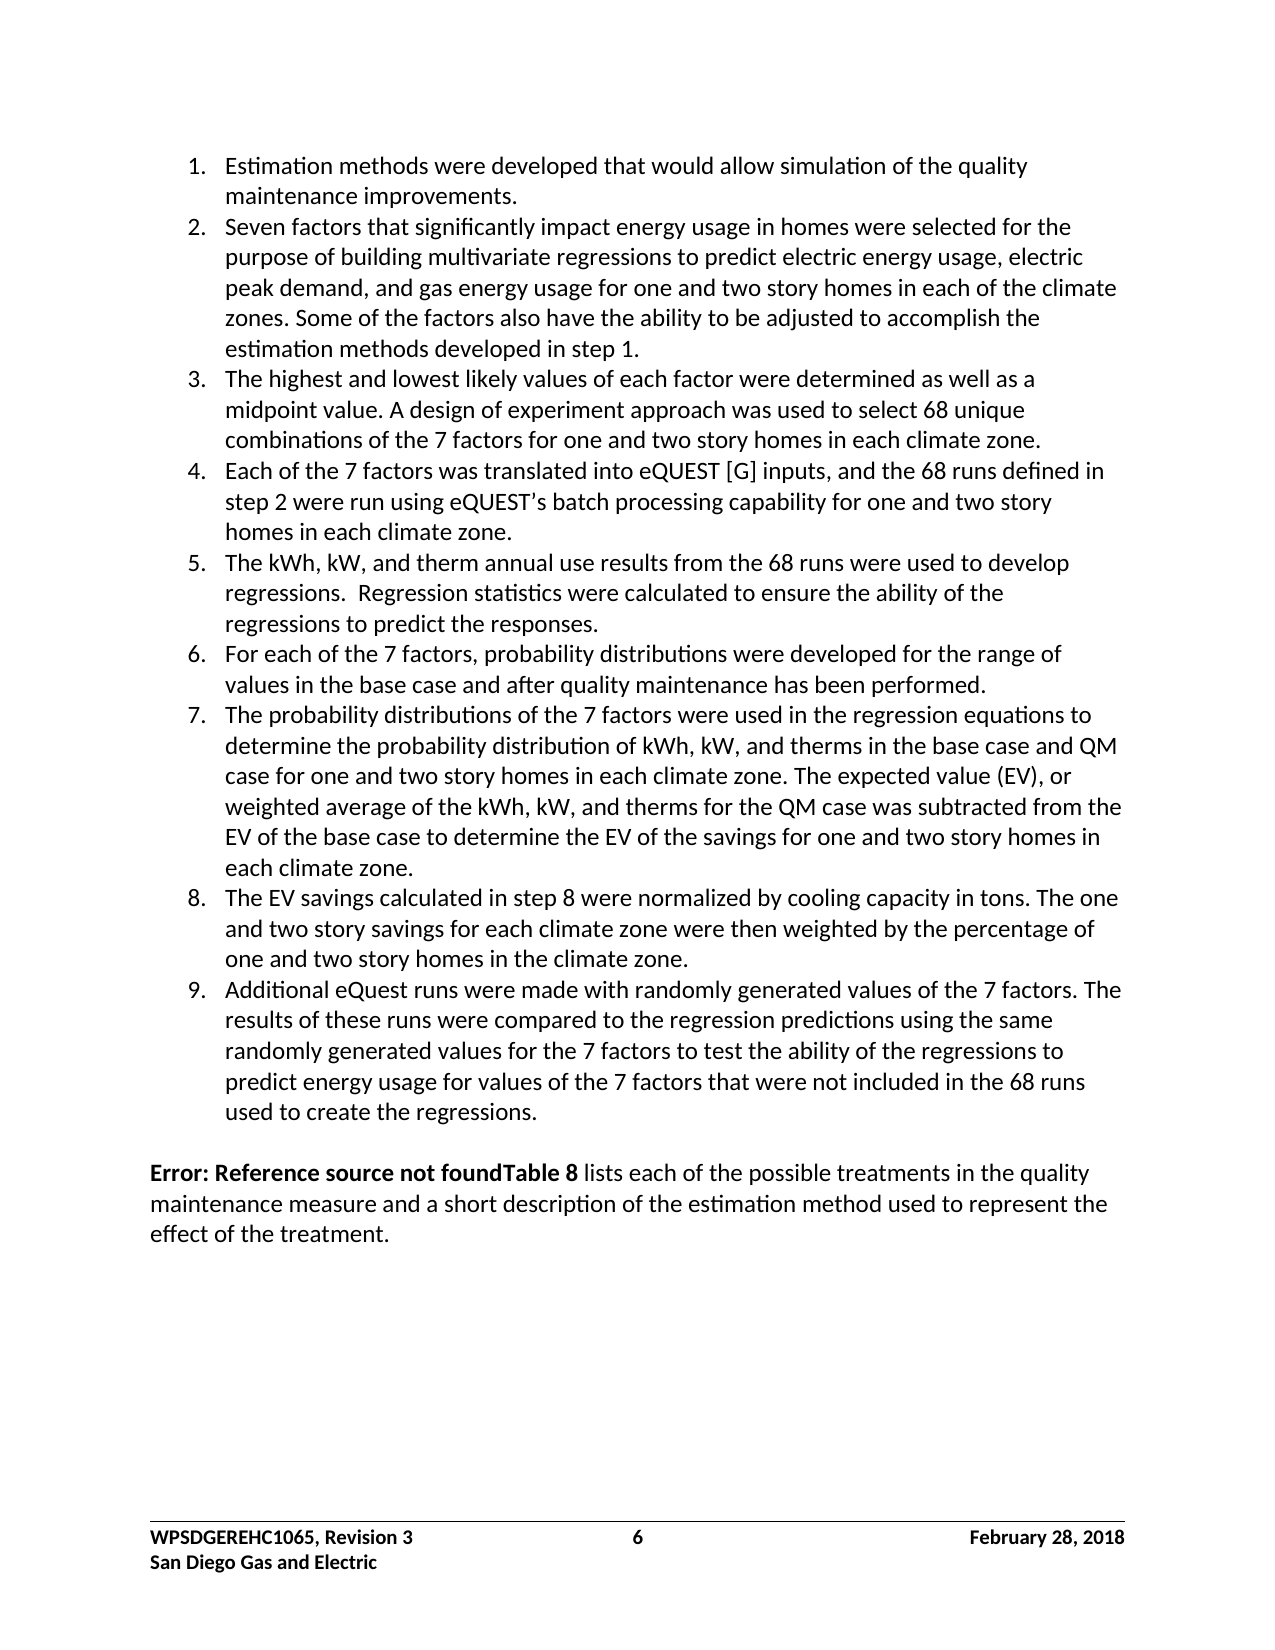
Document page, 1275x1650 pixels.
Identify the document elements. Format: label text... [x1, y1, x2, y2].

list The EV savings calculated in step 8 were normalized by cooling capacity in tons. The one and two story savings for each climate zone were then weighted by the percentage of one and two story homes in the climate zone. [187, 882, 1125, 974]
list The probability distributions of the 7 factors were used in the regression equations to determine the probability distribution of kWh, kW, and therms in the base case and QM case for one and two story homes in each climate zone. The expected value (EV), or weighted average of the kWh, kW, and therms for the QM case was subtracted from the EV of the base case to determine the EV of the savings for one and two story homes in each climate zone. [187, 699, 1125, 882]
list For each of the 7 factors, probability distributions were developed for the range of values in the base case and after quality maintenance has been performed. [187, 638, 1125, 699]
list Seven factors that significantly impact energy usage in homes were selected for the purpose of building multivariate regressions to predict electric energy usage, electric peak demand, and gas energy usage for one and two story homes in each of the climate zones. Some of the factors also have the ability to be adjusted to accomplish the estimation methods developed in step 1. [187, 211, 1125, 364]
list Each of the 7 factors was translated into eQUEST [G] inputs, and the 68 runs defined in step 2 were run using eQUEST’s batch processing capability for one and two story homes in each climate zone. [187, 455, 1125, 547]
list The highest and lowest likely values of each factor were determined as well as a midpoint value. A design of experiment approach was used to select 68 unique combinations of the 7 factors for one and two story homes in each climate zone. [187, 364, 1125, 455]
list Additional eQuest runs were made with randomly generated values of the 7 factors. The results of these runs were compared to the regression predictions using the same randomly generated values for the 7 factors to test the ability of the regressions to predict energy usage for values of the 7 factors that were not included in the 68 runs used to create the regressions. [187, 974, 1125, 1127]
list The kWh, kW, and therm annual use results from the 68 runs were used to develop regressions. Regression statistics were calculated to ensure the ability of the regressions to predict the responses. [187, 547, 1125, 638]
list Estimation methods were developed that would allow simulation of the quality maintenance improvements. [187, 150, 1125, 211]
